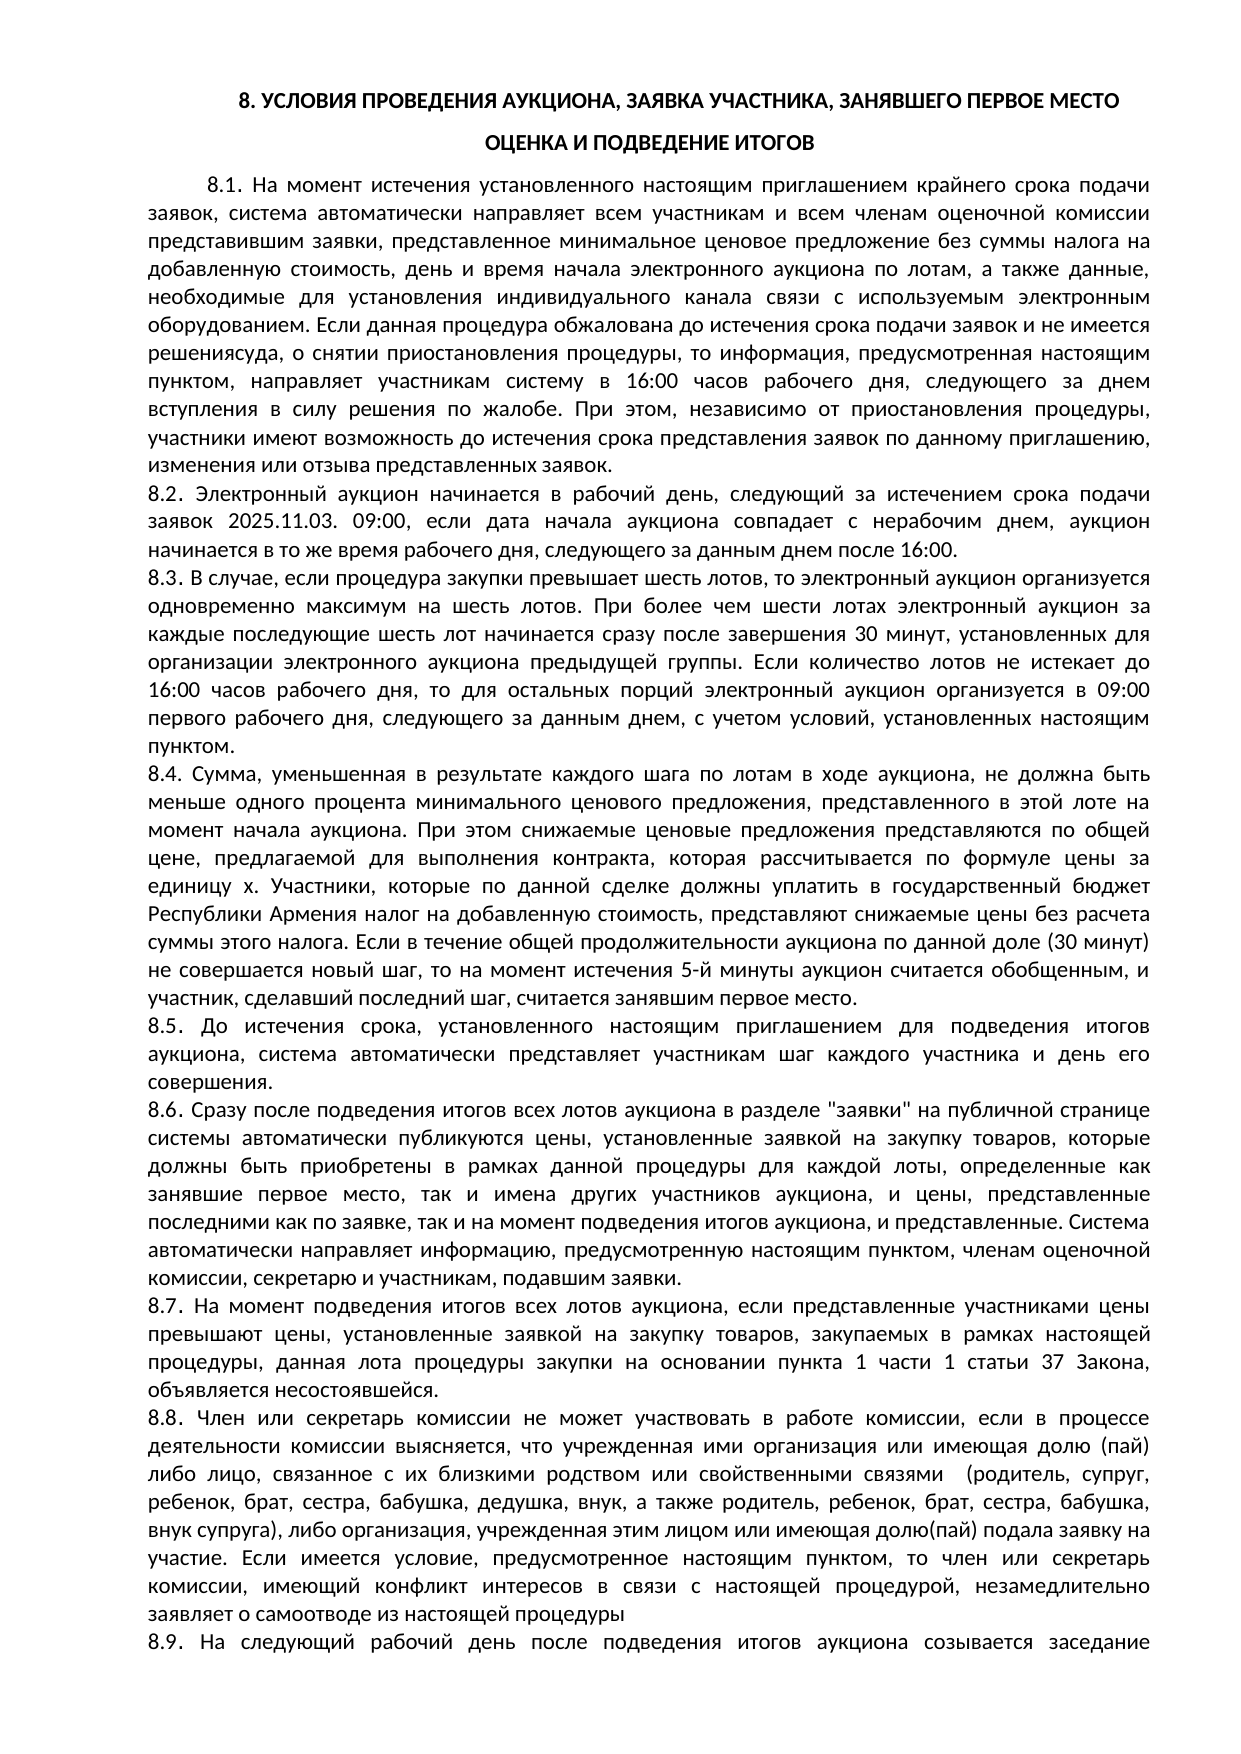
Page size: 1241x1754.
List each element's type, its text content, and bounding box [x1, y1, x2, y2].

text 8.2․ Электронный аукцион начинается в рабочий день, следующий за истечением срока подачи заявок 2025.11.03. 09:00 , если дата начала аукциона совпадает с нерабочим днем, аукцион начинается в то же время рабочего дня, следующего за данным днем после 16:00. [148, 479, 1152, 563]
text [148, 1627, 1152, 1656]
text 8.3․ В случае, если процедура закупки превышает шесть лотов, то электронный аукцион организуется одновременно максимум на шесть лотов. При более чем шести лотах электронный аукцион за каждые последующие шесть лот начинается сразу после завершения 30 минут, установленных для организации электронного аукциона предыдущей группы. Если количество лотов не истекает до 16:00 часов рабочего дня, то для остальных порций электронный аукцион организуется в 09:00 первого рабочего дня, следующего за данным днем, с учетом условий, установленных настоящим пунктом. [148, 563, 1152, 759]
text 8.6․ Сразу после подведения итогов всех лотов аукциона в разделе "заявки" на публичной странице системы автоматически публикуются цены, установленные заявкой на закупку товаров, которые должны быть приобретены в рамках данной процедуры для каждой лоты, определенные как занявшие первое место, так и имена других участников аукциона, и цены, представленные последними как по заявке, так и на момент подведения итогов аукциона, и представленные. Система автоматически направляет информацию, предусмотренную настоящим пунктом, членам оценочной комиссии, секретарю и участникам, подавшим заявки. [148, 1095, 1152, 1291]
text 8.1․ На момент истечения установленного настоящим приглашением крайнего срока подачи заявок, система автоматически направляет всем участникам и всем членам оценочной комиссии представившим заявки, представленное минимальное ценовое предложение без суммы налога на добавленную стоимость, день и время начала электронного аукциона по лотам, а также данные, необходимые для установления индивидуального канала связи с используемым электронным оборудованием. Если данная процедура обжалована до истечения срока подачи заявок и не имеется решениясуда, о снятии приостановления процедуры, то информация, предусмотренная настоящим пунктом, направляет участникам систему в 16:00 часов рабочего дня, следующего за днем вступления в силу решения по жалобе. При этом, независимо от приостановления процедуры, участники имеют возможность до истечения срока представления заявок по данному приглашению, изменения или отзыва представленных заявок. [148, 170, 1152, 479]
text 8.4. Сумма, уменьшенная в результате каждого шага по лотам в ходе аукциона, не должна быть меньше одного процента минимального ценового предложения, представленного в этой лоте на момент начала аукциона. При этом снижаемые ценовые предложения представляются по общей цене, предлагаемой для выполнения контракта, которая рассчитывается по формуле цены за единицу x. Участники, которые по данной сделке должны уплатить в государственный бюджет Республики Армения налог на добавленную стоимость, представляют снижаемые цены без расчета суммы этого налога. Если в течение общей продолжительности аукциона по данной доле (30 минут) не совершается новый шаг, то на момент истечения 5-й минуты аукцион считается обобщенным, и участник, сделавший последний шаг, считается занявшим первое место. [148, 759, 1152, 1011]
text 8. УСЛОВИЯ ПРОВЕДЕНИЯ АУКЦИОНА, ЗАЯВКА УЧАСТНИКА, ЗАНЯВШЕГО ПЕРВОЕ МЕСТО ОЦЕНКА И ПОДВЕДЕНИЕ ИТОГОВ [148, 86, 1152, 156]
text 8.5․ До истечения срока, установленного настоящим приглашением для подведения итогов аукциона, система автоматически представляет участникам шаг каждого участника и день его совершения. [148, 1011, 1152, 1095]
text 8.8․ Член или секретарь комиссии не может участвовать в работе комиссии, если в процессе деятельности комиссии выясняется, что учрежденная ими организация или имеющая долю (пай) либо лицо, связанное с их близкими родством или свойственными связями (родитель, супруг, ребенок, брат, сестра, бабушка, дедушка, внук, а также родитель, ребенок, брат, сестра, бабушка, внук супруга), либо организация, учрежденная этим лицом или имеющая долю(пай) подала заявку на участие. Если имеется условие, предусмотренное настоящим пунктом, то член или секретарь комиссии, имеющий конфликт интересов в связи с настоящей процедурой, незамедлительно заявляет о самоотводе из настоящей процедуры [148, 1403, 1152, 1627]
text 8.7․ На момент подведения итогов всех лотов аукциона, если представленные участниками цены превышают цены, установленные заявкой на закупку товаров, закупаемых в рамках настоящей процедуры, данная лота процедуры закупки на основании пункта 1 части 1 статьи 37 Закона, объявляется несостоявшейся. [148, 1291, 1152, 1403]
